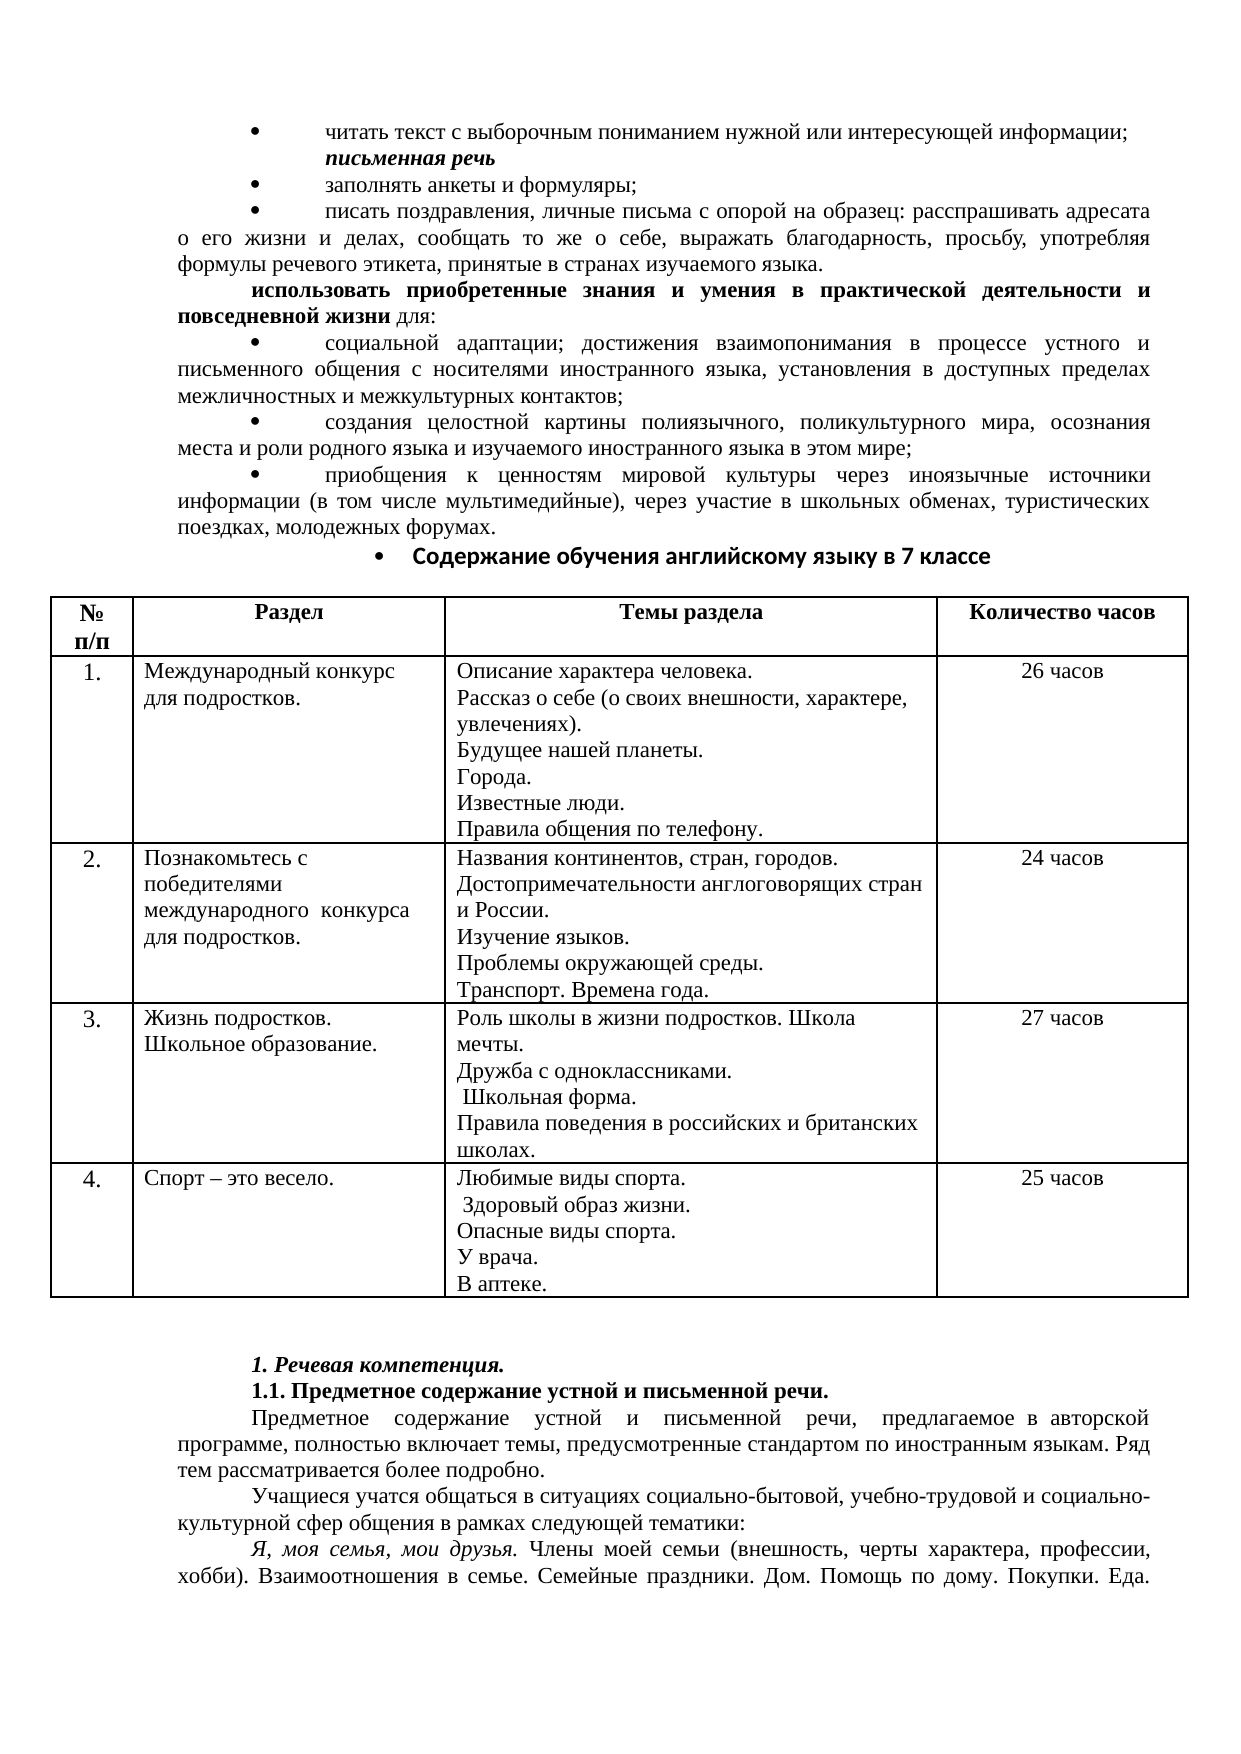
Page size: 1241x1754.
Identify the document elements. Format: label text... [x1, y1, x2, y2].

table_cell 3. [52, 1004, 132, 1162]
table_cell Международный конкурс для подростков. [134, 657, 444, 842]
list приобщения к ценностям мировой культуры через иноязычные источники информации (в том числе мультимедийные), через участие в школьных обменах, туристических поездках, молодежных форумах. [177, 461, 1152, 540]
list писать поздравления, личные письма с опорой на образец: расспрашивать адресата о его жизни и делах, сообщать то же о себе, выражать благодарность, просьбу, употребляя формулы речевого этикета, принятые в странах изучаемого языка. [177, 197, 1152, 276]
table_header № п/п [52, 598, 132, 655]
table_header Раздел [134, 598, 444, 655]
table_cell 27 часов [938, 1004, 1187, 1162]
table_cell Спорт – это весело. [134, 1164, 444, 1296]
list заполнять анкеты и формуляры; [177, 171, 1152, 197]
list социальной адаптации; достижения взаимопонимания в процессе устного и письменного общения с носителями иностранного языка, установления в доступных пределах межличностных и межкультурных контактов; [177, 329, 1152, 408]
table_cell Познакомьтесь с победителями международного конкурса для подростков. [134, 844, 444, 1002]
table_header Темы раздела [446, 598, 936, 655]
text 1.1. Предметное содержание устной и письменной речи. [177, 1377, 1152, 1403]
text Учащиеся учатся общаться в ситуациях социально-бытовой, учебно-трудовой и социально-культурной сфер общения в рамках следующей тематики: [177, 1483, 1152, 1535]
text Предметное содержание устной и письменной речи, предлагаемое в авторской программе, полностью включает темы, предусмотренные стандартом по иностранным языкам. Ряд тем рассматривается более подробно. [177, 1403, 1152, 1483]
table_cell Описание характера человека. Рассказ о себе (о своих внешности, характере, увлечениях). Будущее нашей планеты. Города. Известные люди. Правила общения по телефону. [446, 657, 936, 842]
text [177, 1535, 1152, 1588]
table_cell Жизнь подростков. Школьное образование. [134, 1004, 444, 1162]
table_cell 25 часов [938, 1164, 1187, 1296]
table_cell 26 часов [938, 657, 1187, 842]
table_cell 4. [52, 1164, 132, 1296]
list читать текст с выборочным пониманием нужной или интересующей информации; [177, 118, 1152, 144]
text письменная речь [177, 144, 1152, 171]
text использовать приобретенные знания и умения в практической деятельности и повседневной жизни для: [177, 276, 1152, 329]
table_cell 2. [52, 844, 132, 1002]
list создания целостной картины полиязычного, поликультурного мира, осознания места и роли родного языка и изучаемого иностранного языка в этом мире; [177, 408, 1152, 461]
list Содержание обучения английскому языку в 7 классе [215, 540, 1152, 570]
table_cell Названия континентов, стран, городов. Достопримечательности англоговорящих стран и России. Изучение языков. Проблемы окружающей среды. Транспорт. Времена года. [446, 844, 936, 1002]
text 1. Речевая компетенция. [177, 1351, 1152, 1377]
table_cell Любимые виды спорта. Здоровый образ жизни. Опасные виды спорта. У врача. В аптеке. [446, 1164, 936, 1296]
table_header Количество часов [938, 598, 1187, 655]
table_cell Роль школы в жизни подростков. Школа мечты. Дружба с одноклассниками. Школьная форма. Правила поведения в российских и британских школах. [446, 1004, 936, 1162]
table_cell 1. [52, 657, 132, 842]
table_cell 24 часов [938, 844, 1187, 1002]
